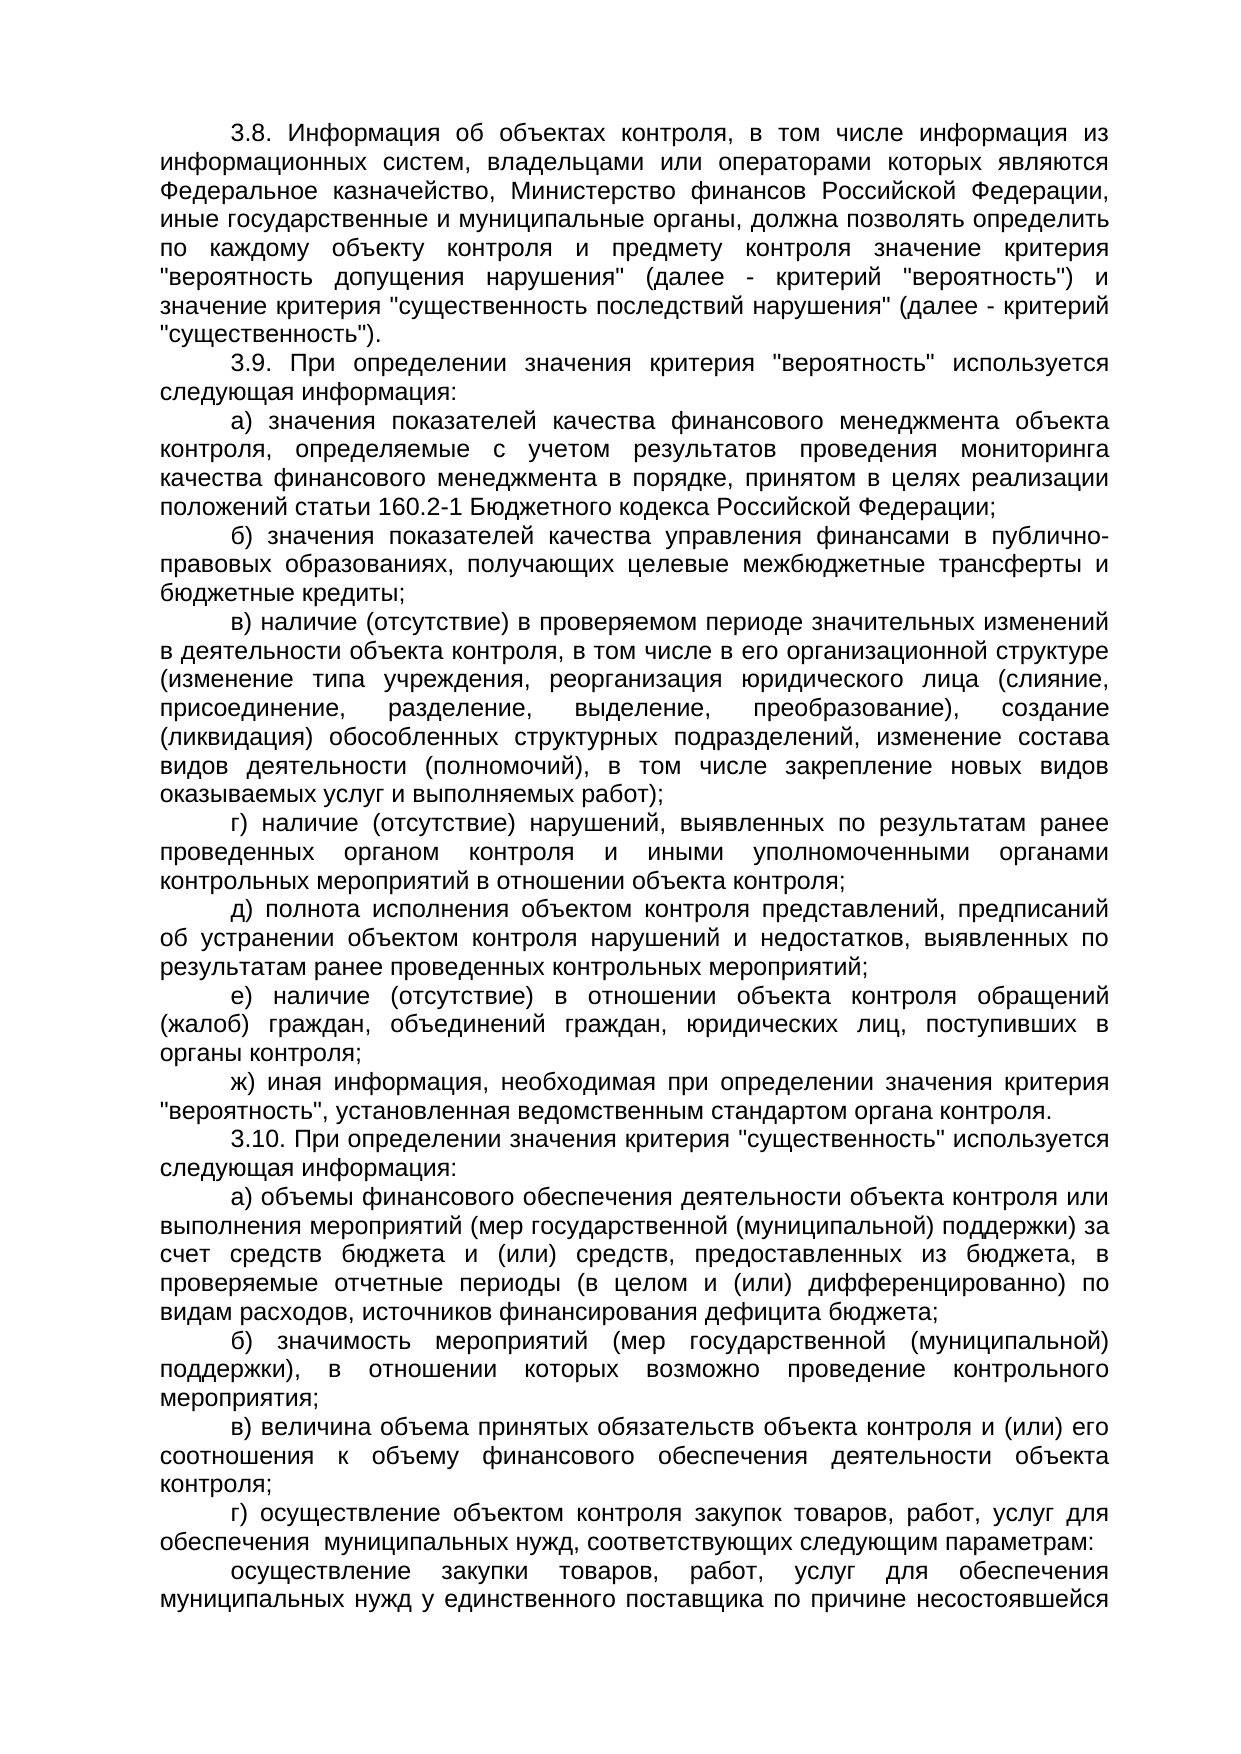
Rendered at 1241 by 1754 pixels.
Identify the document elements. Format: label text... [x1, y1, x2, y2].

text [159, 1556, 1110, 1613]
text б) значения показателей качества управления финансами в публично-правовых образованиях, получающих целевые межбюджетные трансферты и бюджетные кредиты; [159, 521, 1110, 607]
text г) осуществление объектом контроля закупок товаров, работ, услуг для обеспечения муниципальных нужд, соответствующих следующим параметрам: [159, 1498, 1110, 1556]
text ж) иная информация, необходимая при определении значения критерия "вероятность", установленная ведомственным стандартом органа контроля. [159, 1067, 1110, 1124]
text 3.8. Информация об объектах контроля, в том числе информация из информационных систем, владельцами или операторами которых являются Федеральное казначейство, Министерство финансов Российской Федерации, иные государственные и муниципальные органы, должна позволять определить по каждому объекту контроля и предмету контроля значение критерия "вероятность допущения нарушения" (далее - критерий "вероятность") и значение критерия "существенность последствий нарушения" (далее - критерий "существенность"). [159, 118, 1110, 348]
text в) величина объема принятых обязательств объекта контроля и (или) его соотношения к объему финансового обеспечения деятельности объекта контроля; [159, 1412, 1110, 1498]
text а) объемы финансового обеспечения деятельности объекта контроля или выполнения мероприятий (мер государственной (муниципальной) поддержки) за счет средств бюджета и (или) средств, предоставленных из бюджета, в проверяемые отчетные периоды (в целом и (или) дифференцированно) по видам расходов, источников финансирования дефицита бюджета; [159, 1182, 1110, 1326]
text д) полнота исполнения объектом контроля представлений, предписаний об устранении объектом контроля нарушений и недостатков, выявленных по результатам ранее проведенных контрольных мероприятий; [159, 894, 1110, 981]
text е) наличие (отсутствие) в отношении объекта контроля обращений (жалоб) граждан, объединений граждан, юридических лиц, поступивших в органы контроля; [159, 981, 1110, 1067]
text 3.9. При определении значения критерия "вероятность" используется следующая информация: [159, 348, 1110, 406]
text в) наличие (отсутствие) в проверяемом периоде значительных изменений в деятельности объекта контроля, в том числе в его организационной структуре (изменение типа учреждения, реорганизация юридического лица (слияние, присоединение, разделение, выделение, преобразование), создание (ликвидация) обособленных структурных подразделений, изменение состава видов деятельности (полномочий), в том числе закрепление новых видов оказываемых услуг и выполняемых работ); [159, 607, 1110, 808]
text а) значения показателей качества финансового менеджмента объекта контроля, определяемые с учетом результатов проведения мониторинга качества финансового менеджмента в порядке, принятом в целях реализации положений статьи 160.2-1 Бюджетного кодекса Российской Федерации; [159, 406, 1110, 521]
text г) наличие (отсутствие) нарушений, выявленных по результатам ранее проведенных органом контроля и иными уполномоченными органами контрольных мероприятий в отношении объекта контроля; [159, 808, 1110, 894]
text б) значимость мероприятий (мер государственной (муниципальной) поддержки), в отношении которых возможно проведение контрольного мероприятия; [159, 1326, 1110, 1412]
text 3.10. При определении значения критерия "существенность" используется следующая информация: [159, 1124, 1110, 1182]
